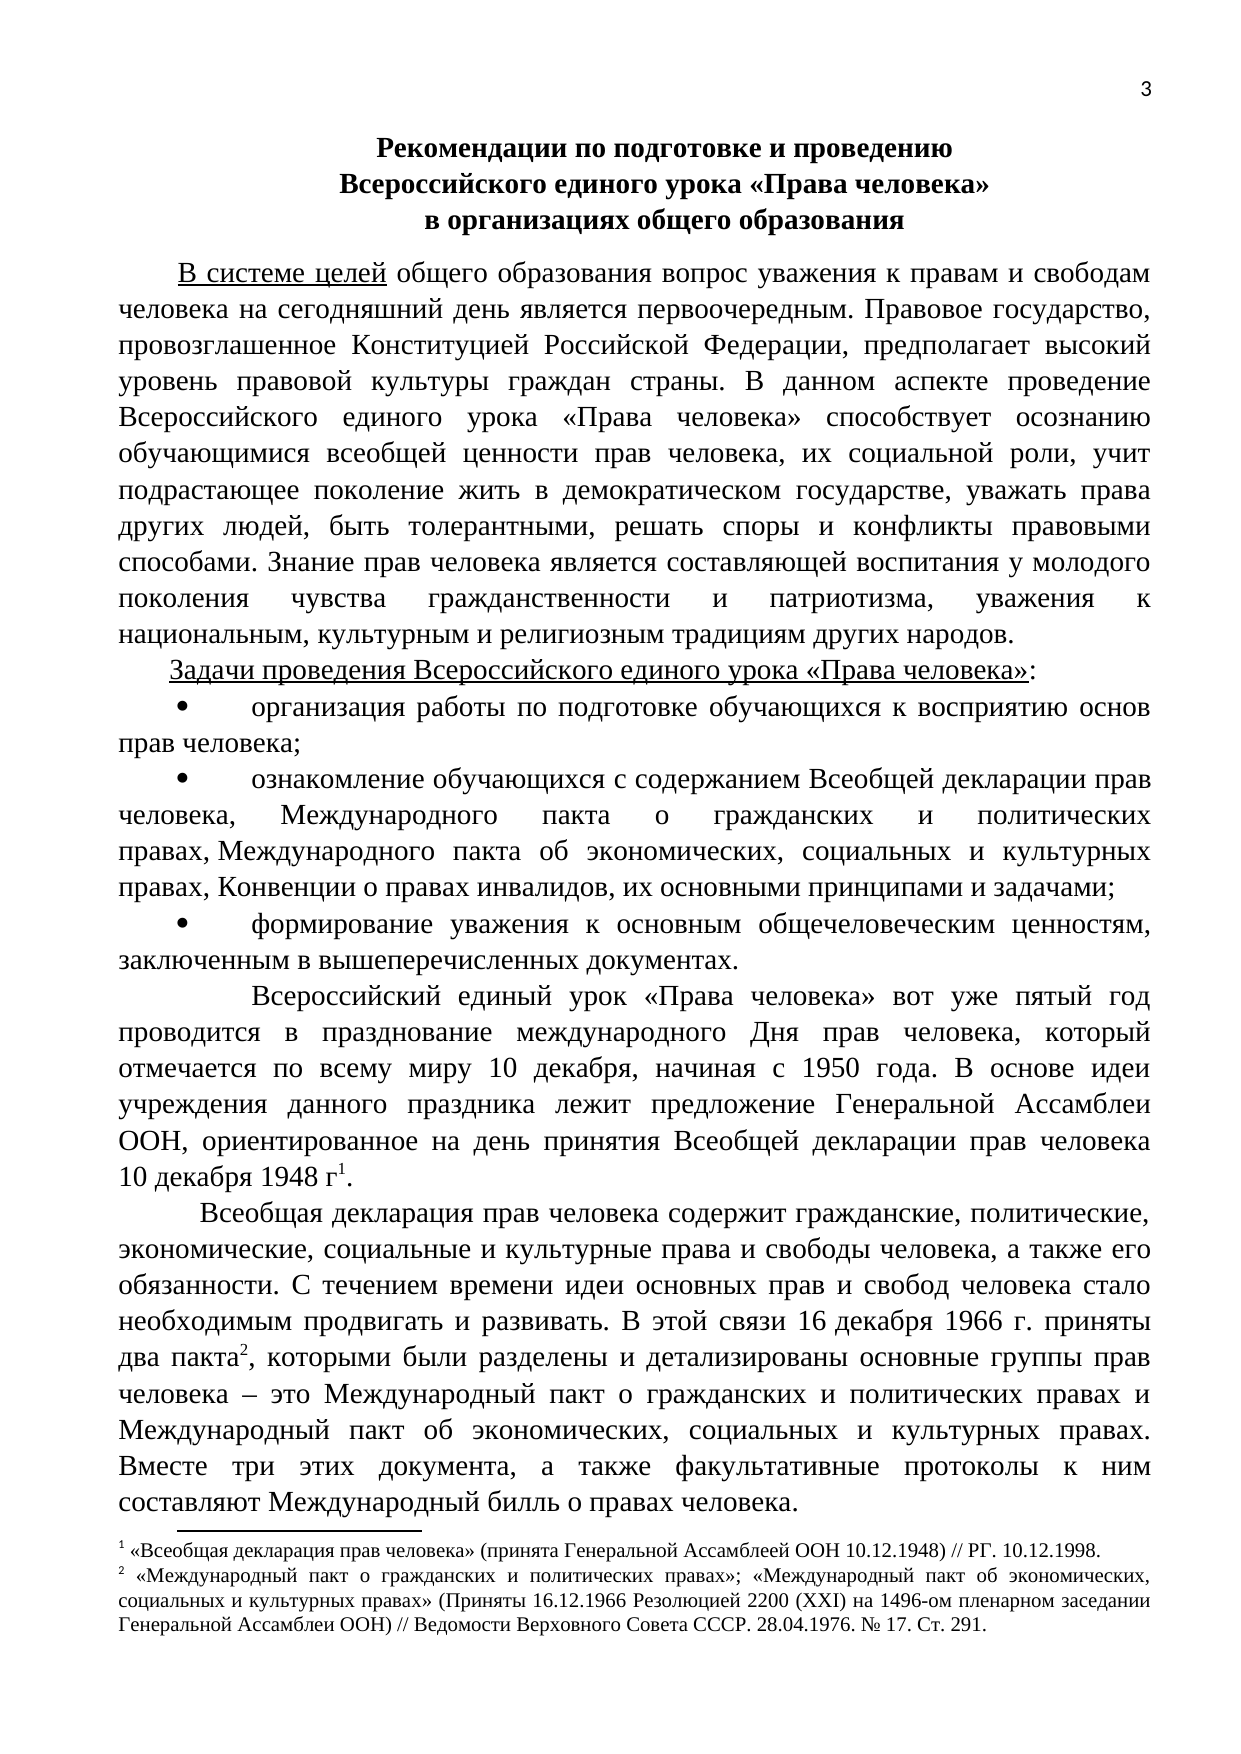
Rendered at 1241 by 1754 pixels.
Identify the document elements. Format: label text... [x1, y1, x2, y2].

list формирование уважения к основным общечеловеческим ценностям, заключенным в вышеперечисленных документах. [118, 906, 1152, 976]
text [118, 978, 1152, 1518]
text Рекомендации по подготовке и проведению Всероссийского единого урока «Права человека» в организациях общего образования [177, 130, 1152, 236]
list ознакомление обучающихся с содержанием Всеобщей декларации прав человека, Международного пакта о гражданских и политических правах, Международного пакта об экономических, социальных и культурных правах, Конвенции о правах инвалидов, их основными принципами и задачами; [118, 761, 1152, 903]
text В системе целей общего образования вопрос уважения к правам и свободам человека на сегодняшний день является первоочередным. Правовое государство, провозглашенное Конституцией Российской Федерации, предполагает высокий уровень правовой культуры граждан страны. В данном аспекте проведение Всероссийского единого урока «Права человека» способствует осознанию обучающимися всеобщей ценности прав человека, их социальной роли, учит подрастающее поколение жить в демократическом государстве, уважать права других людей, быть толерантными, решать споры и конфликты правовыми способами. Знание прав человека является составляющей воспитания у молодого поколения чувства гражданственности и патриотизма, уважения к национальным, культурным и религиозным традициям других народов. Задачи проведения Всероссийского единого урока «Права человека»: [118, 255, 1152, 686]
list организация работы по подготовке обучающихся к восприятию основ прав человека; [118, 689, 1152, 758]
